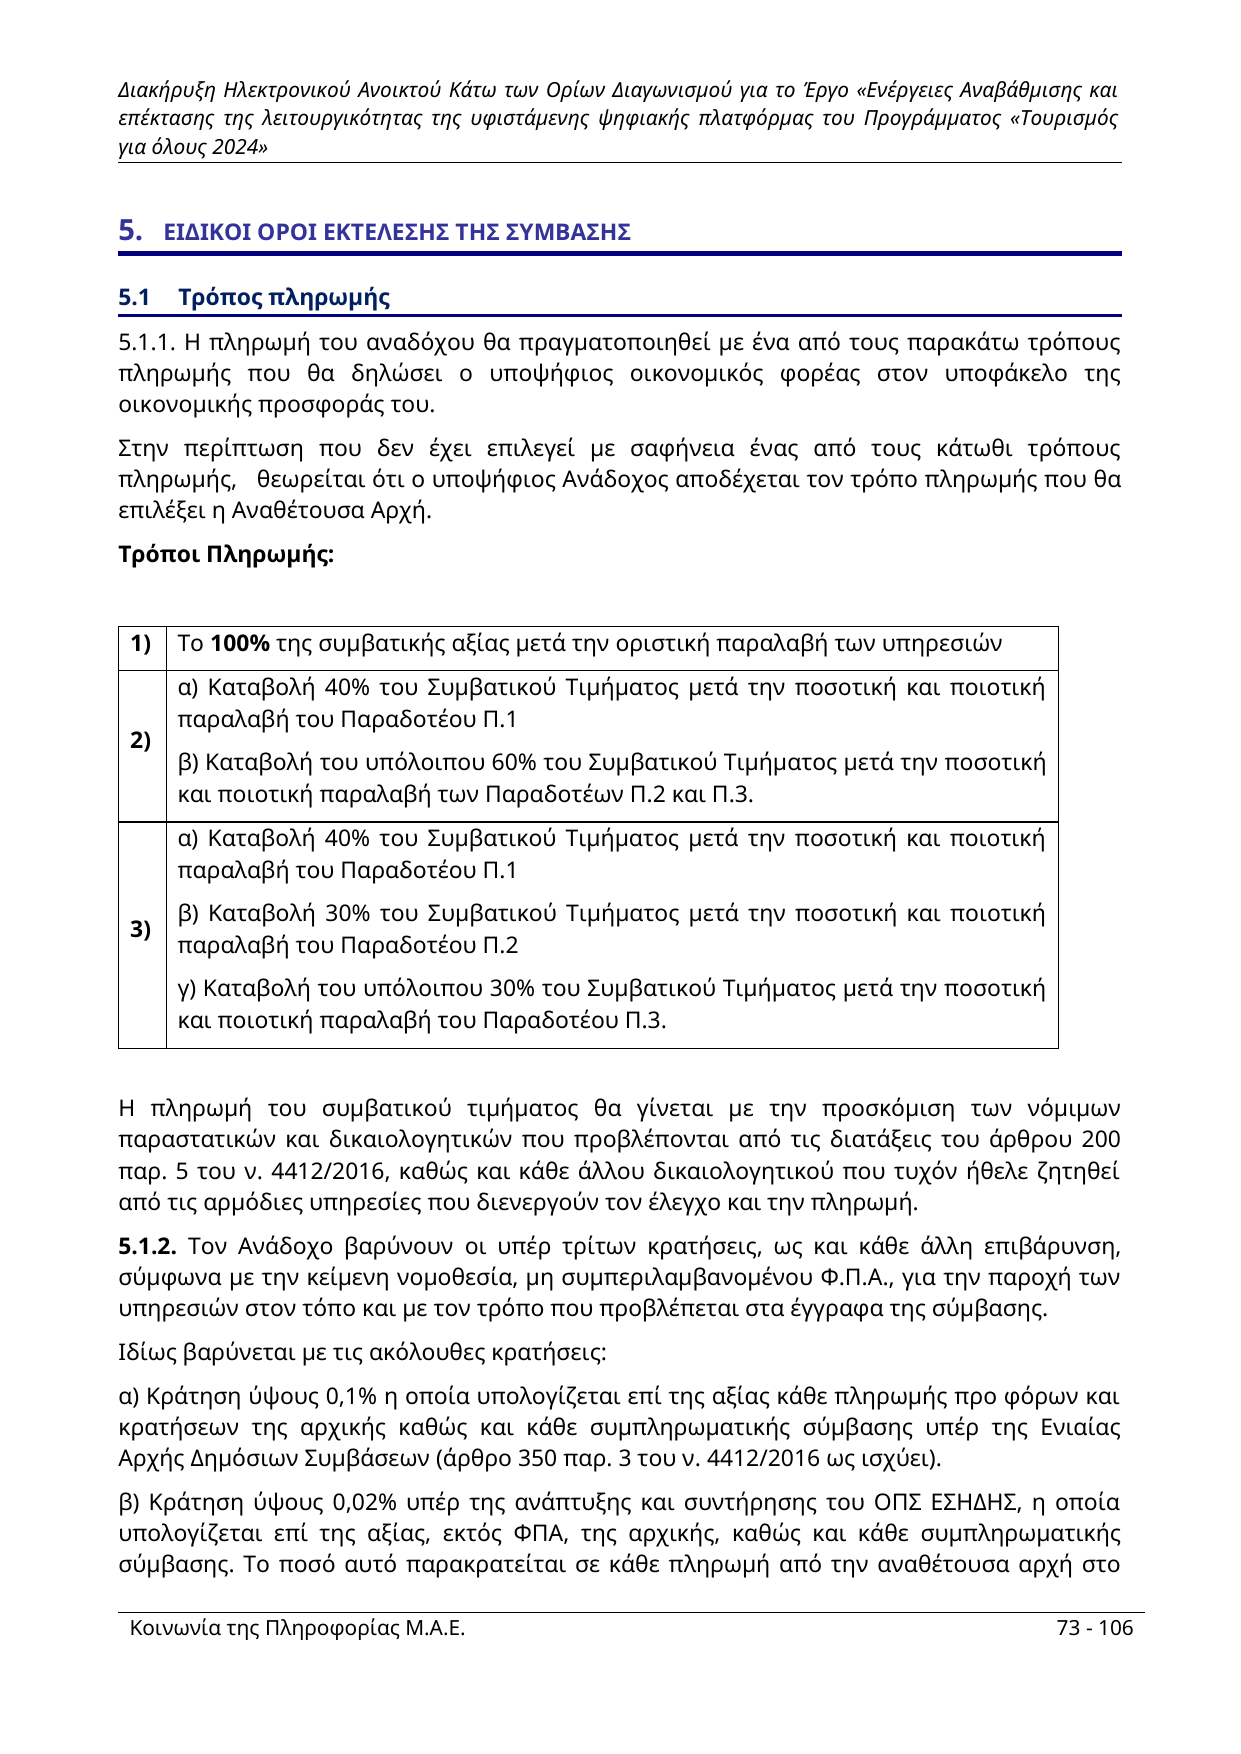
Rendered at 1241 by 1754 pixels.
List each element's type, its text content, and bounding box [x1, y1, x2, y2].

text Η πληρωμή του συμβατικού τιμήματος θα γίνεται με την προσκόμιση των νόμιμων παραστατικών και δικαιολογητικών που προβλέπονται από τις διατάξεις του άρθρου 200 παρ. 5 του ν. 4412/2016, καθώς και κάθε άλλου δικαιολογητικού που τυχόν ήθελε ζητηθεί από τις αρμόδιες υπηρεσίες που διενεργούν τον έλεγχο και την πληρωμή. [118, 1092, 1122, 1217]
table_header Το 100% της συμβατικής αξίας μετά την οριστική παραλαβή των υπηρεσιών [167, 627, 1058, 670]
subtitle Τρόπος πληρωμής [118, 281, 1122, 314]
text 5.1.1. Η πληρωμή του αναδόχου θα πραγματοποιηθεί με ένα από τους παρακάτω τρόπους πληρωμής που θα δηλώσει ο υποψήφιος οικονομικός φορέας στον υποφάκελο της οικονομικής προσφοράς του. [118, 326, 1122, 419]
table_header 1) [119, 627, 166, 670]
text Ιδίως βαρύνεται με τις ακόλουθες κρατήσεις: [118, 1336, 1122, 1367]
table_cell α) Καταβολή 40% του Συμβατικού Τιμήματος μετά την ποσοτική και ποιοτική παραλαβή του Παραδοτέου Π.1 β) Καταβολή 30% του Συμβατικού Τιμήματος μετά την ποσοτική και ποιοτική παραλαβή του Παραδοτέου Π.2 γ) Καταβολή του υπόλοιπου 30% του Συμβατικού Τιμήματος μετά την ποσοτική και ποιοτική παραλαβή του Παραδοτέου Π.3. [167, 823, 1058, 1047]
table_cell 3) [119, 823, 166, 1047]
text Στην περίπτωση που δεν έχει επιλεγεί με σαφήνεια ένας από τους κάτωθι τρόπους πληρωμής, θεωρείται ότι ο υποψήφιος Ανάδοχος αποδέχεται τον τρόπο πληρωμής που θα επιλέξει η Αναθέτουσα Αρχή. [118, 432, 1122, 526]
text Τρόποι Πληρωμής: [118, 538, 1122, 569]
text α) Κράτηση ύψους 0,1% η οποία υπολογίζεται επί της αξίας κάθε πληρωμής προ φόρων και κρατήσεων της αρχικής καθώς και κάθε συμπληρωματικής σύμβασης υπέρ της Ενιαίας Αρχής Δημόσιων Συμβάσεων (άρθρο 350 παρ. 3 του ν. 4412/2016 ως ισχύει). [118, 1380, 1122, 1473]
text 5.1.2. Toν Ανάδοχο βαρύνουν οι υπέρ τρίτων κρατήσεις, ως και κάθε άλλη επιβάρυνση, σύμφωνα με την κείμενη νομοθεσία, μη συμπεριλαμβανομένου Φ.Π.Α., για την παροχή των υπηρεσιών στον τόπο και με τον τρόπο που προβλέπεται στα έγγραφα της σύμβασης. [118, 1230, 1122, 1323]
subtitle ΕΙΔΙΚΟΙ ΟΡΟΙ ΕΚΤΕΛΕΣΗΣ ΤΗΣ ΣΥΜΒΑΣΗΣ [118, 209, 1122, 251]
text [118, 1486, 1122, 1580]
table_cell 2) [119, 671, 166, 821]
table_cell α) Καταβολή 40% του Συμβατικού Τιμήματος μετά την ποσοτική και ποιοτική παραλαβή του Παραδοτέου Π.1 β) Καταβολή του υπόλοιπου 60% του Συμβατικού Τιμήματος μετά την ποσοτική και ποιοτική παραλαβή των Παραδοτέων Π.2 και Π.3. [167, 671, 1058, 821]
